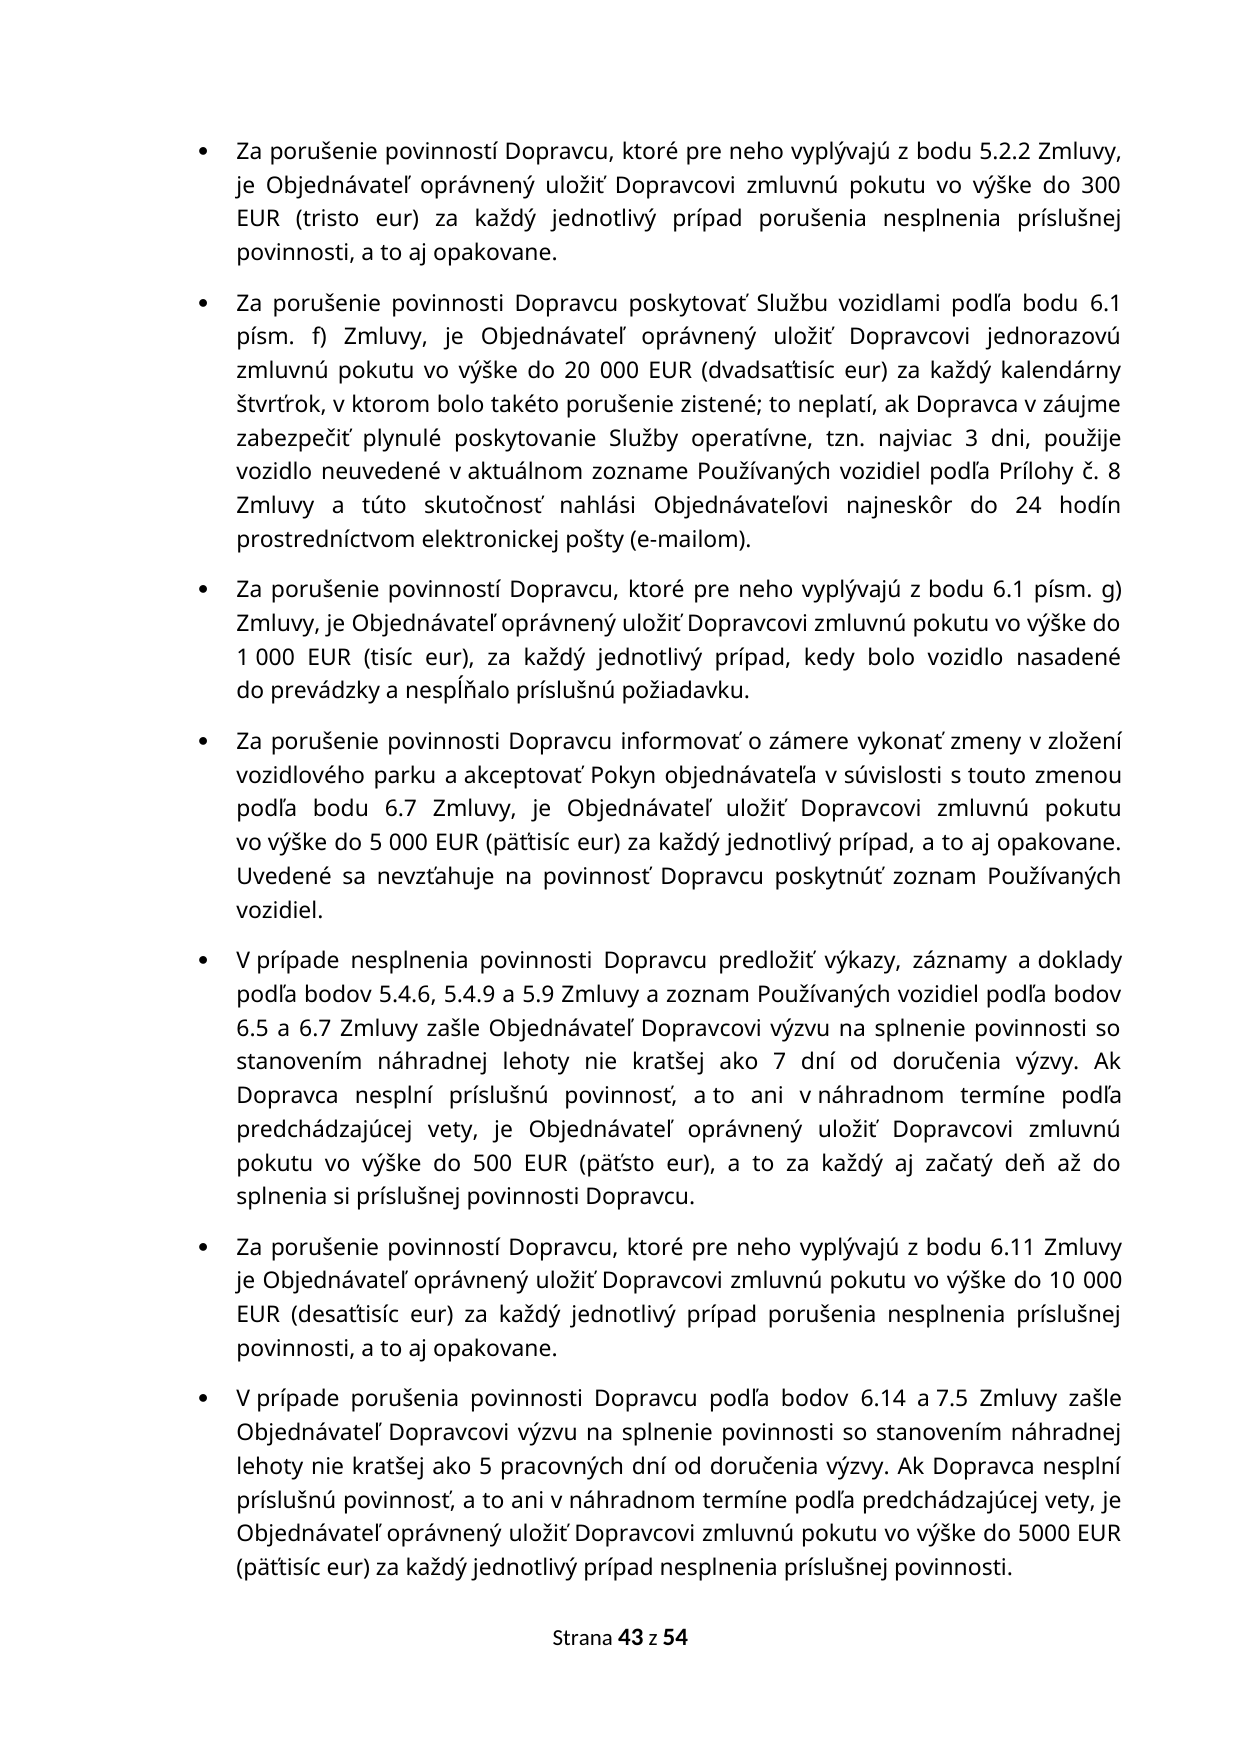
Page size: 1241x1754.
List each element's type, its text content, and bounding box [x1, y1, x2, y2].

list Za porušenie povinností Dopravcu, ktoré pre neho vyplývajú z bodu 6.1 písm. g) Zmluvy, je Objednávateľ oprávnený uložiť Dopravcovi zmluvnú pokutu vo výške do 1 000 EUR (tisíc eur), za každý jednotlivý prípad, kedy bolo vozidlo nasadené do prevádzky a nespĺňalo príslušnú požiadavku. [199, 573, 1122, 706]
list Za porušenie povinnosti Dopravcu poskytovať Službu vozidlami podľa bodu 6.1 písm. f) Zmluvy, je Objednávateľ oprávnený uložiť Dopravcovi jednorazovú zmluvnú pokutu vo výške do 20 000 EUR (dvadsaťtisíc eur) za každý kalendárny štvrťrok, v ktorom bolo takéto porušenie zistené; to neplatí, ak Dopravca v záujme zabezpečiť plynulé poskytovanie Služby operatívne, tzn. najviac 3 dni, použije vozidlo neuvedené v aktuálnom zozname Používaných vozidiel podľa Prílohy č. 8 Zmluvy a túto skutočnosť nahlási Objednávateľovi najneskôr do 24 hodín prostredníctvom elektronickej pošty (e-mailom). [199, 286, 1122, 554]
list Za porušenie povinnosti Dopravcu informovať o zámere vykonať zmeny v zložení vozidlového parku a akceptovať Pokyn objednávateľa v súvislosti s touto zmenou podľa bodu 6.7 Zmluvy, je Objednávateľ uložiť Dopravcovi zmluvnú pokutu vo výške do 5 000 EUR (päťtisíc eur) za každý jednotlivý prípad, a to aj opakovane. Uvedené sa nevzťahuje na povinnosť Dopravcu poskytnúť zoznam Používaných vozidiel. [199, 725, 1122, 925]
list V prípade porušenia povinnosti Dopravcu podľa bodov 6.14 a 7.5 Zmluvy zašle Objednávateľ Dopravcovi výzvu na splnenie povinnosti so stanovením náhradnej lehoty nie kratšej ako 5 pracovných dní od doručenia výzvy. Ak Dopravca nesplní príslušnú povinnosť, a to ani v náhradnom termíne podľa predchádzajúcej vety, je Objednávateľ oprávnený uložiť Dopravcovi zmluvnú pokutu vo výške do 5000 EUR (päťtisíc eur) za každý jednotlivý prípad nesplnenia príslušnej povinnosti. [199, 1382, 1122, 1582]
list Za porušenie povinností Dopravcu, ktoré pre neho vyplývajú z bodu 6.11 Zmluvy je Objednávateľ oprávnený uložiť Dopravcovi zmluvnú pokutu vo výške do 10 000 EUR (desaťtisíc eur) za každý jednotlivý prípad porušenia nesplnenia príslušnej povinnosti, a to aj opakovane. [199, 1231, 1122, 1363]
list V prípade nesplnenia povinnosti Dopravcu predložiť výkazy, záznamy a doklady podľa bodov 5.4.6, 5.4.9 a 5.9 Zmluvy a zoznam Používaných vozidiel podľa bodov 6.5 a 6.7 Zmluvy zašle Objednávateľ Dopravcovi výzvu na splnenie povinnosti so stanovením náhradnej lehoty nie kratšej ako 7 dní od doručenia výzvy. Ak Dopravca nesplní príslušnú povinnosť, a to ani v náhradnom termíne podľa predchádzajúcej vety, je Objednávateľ oprávnený uložiť Dopravcovi zmluvnú pokutu vo výške do 500 EUR (päťsto eur), a to za každý aj začatý deň až do splnenia si príslušnej povinnosti Dopravcu. [199, 944, 1122, 1211]
list Za porušenie povinností Dopravcu, ktoré pre neho vyplývajú z bodu 5.2.2 Zmluvy, je Objednávateľ oprávnený uložiť Dopravcovi zmluvnú pokutu vo výške do 300 EUR (tristo eur) za každý jednotlivý prípad porušenia nesplnenia príslušnej povinnosti, a to aj opakovane. [199, 135, 1122, 267]
